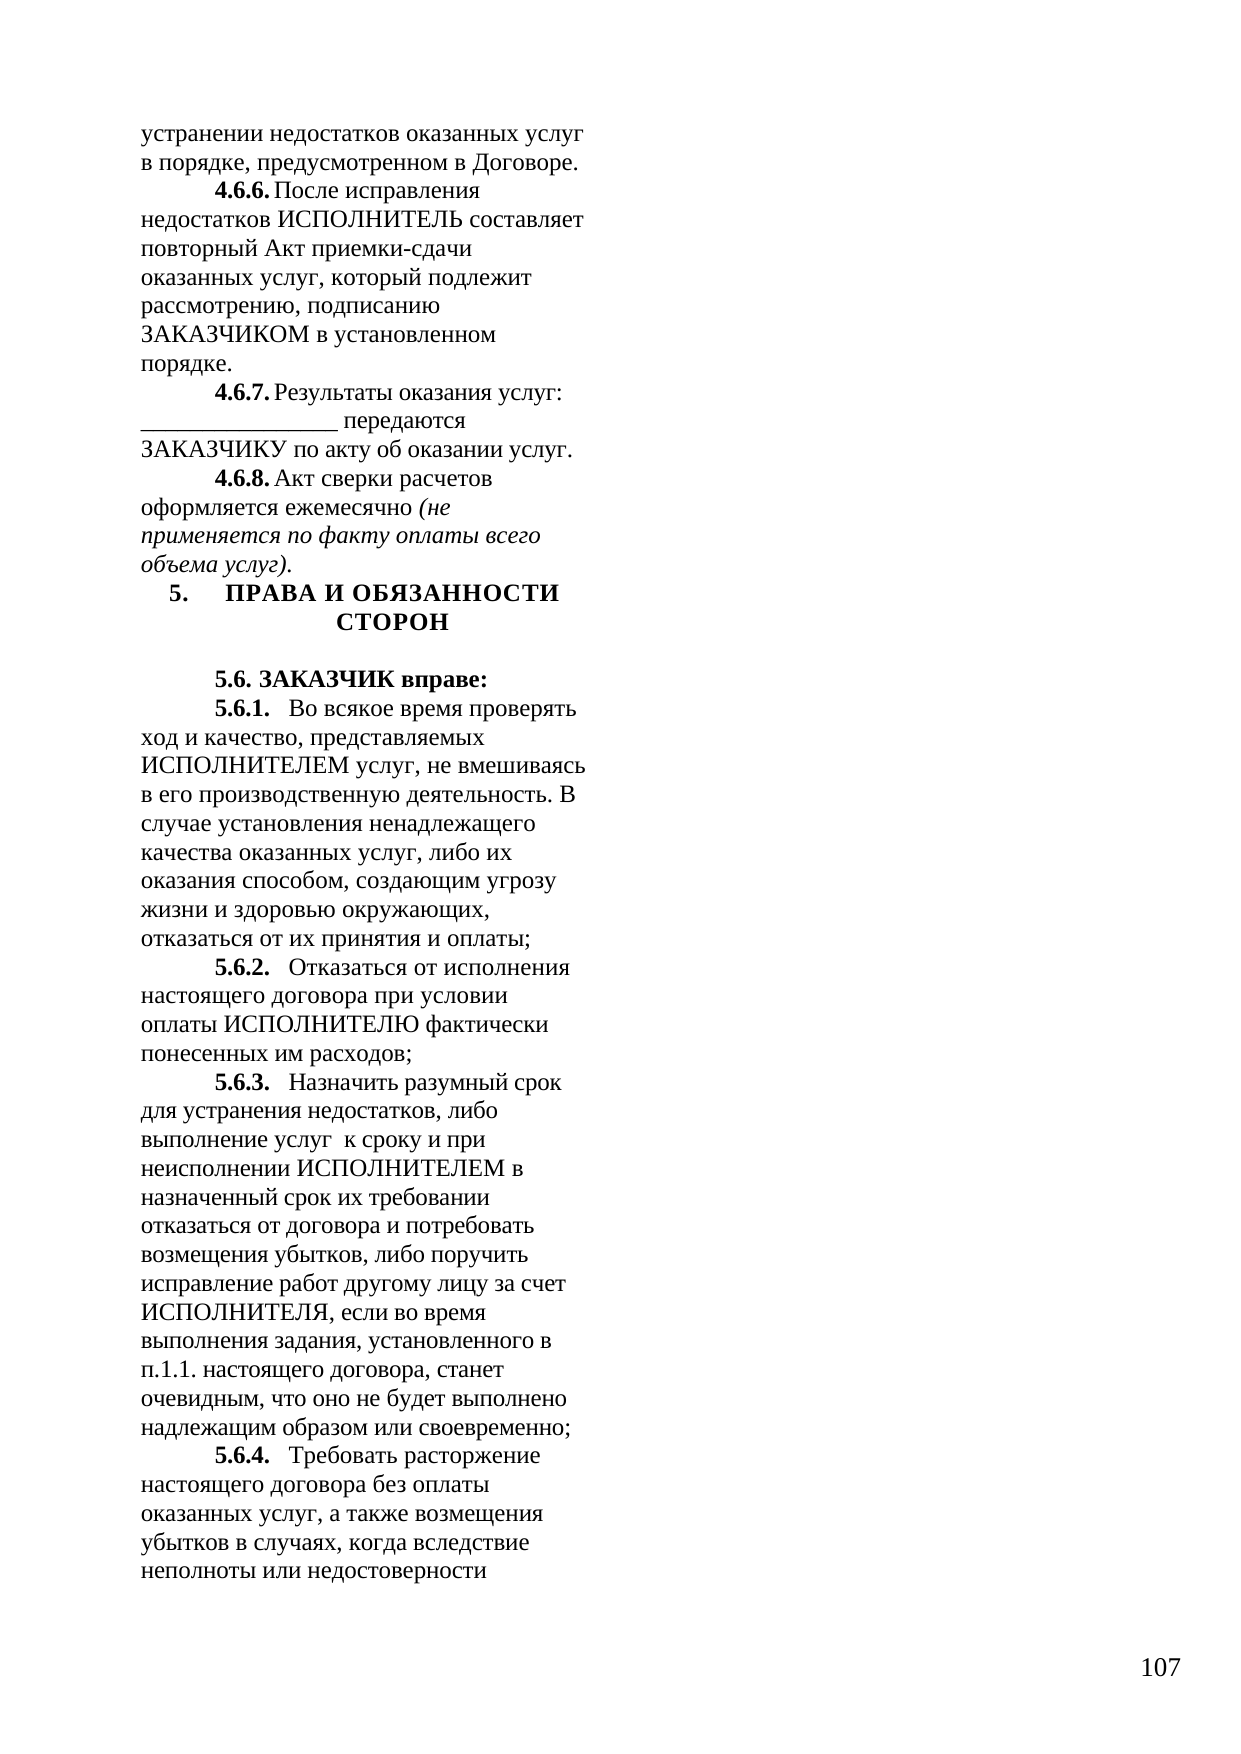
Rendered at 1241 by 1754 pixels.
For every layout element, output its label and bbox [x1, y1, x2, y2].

table_header [129, 118, 602, 1605]
